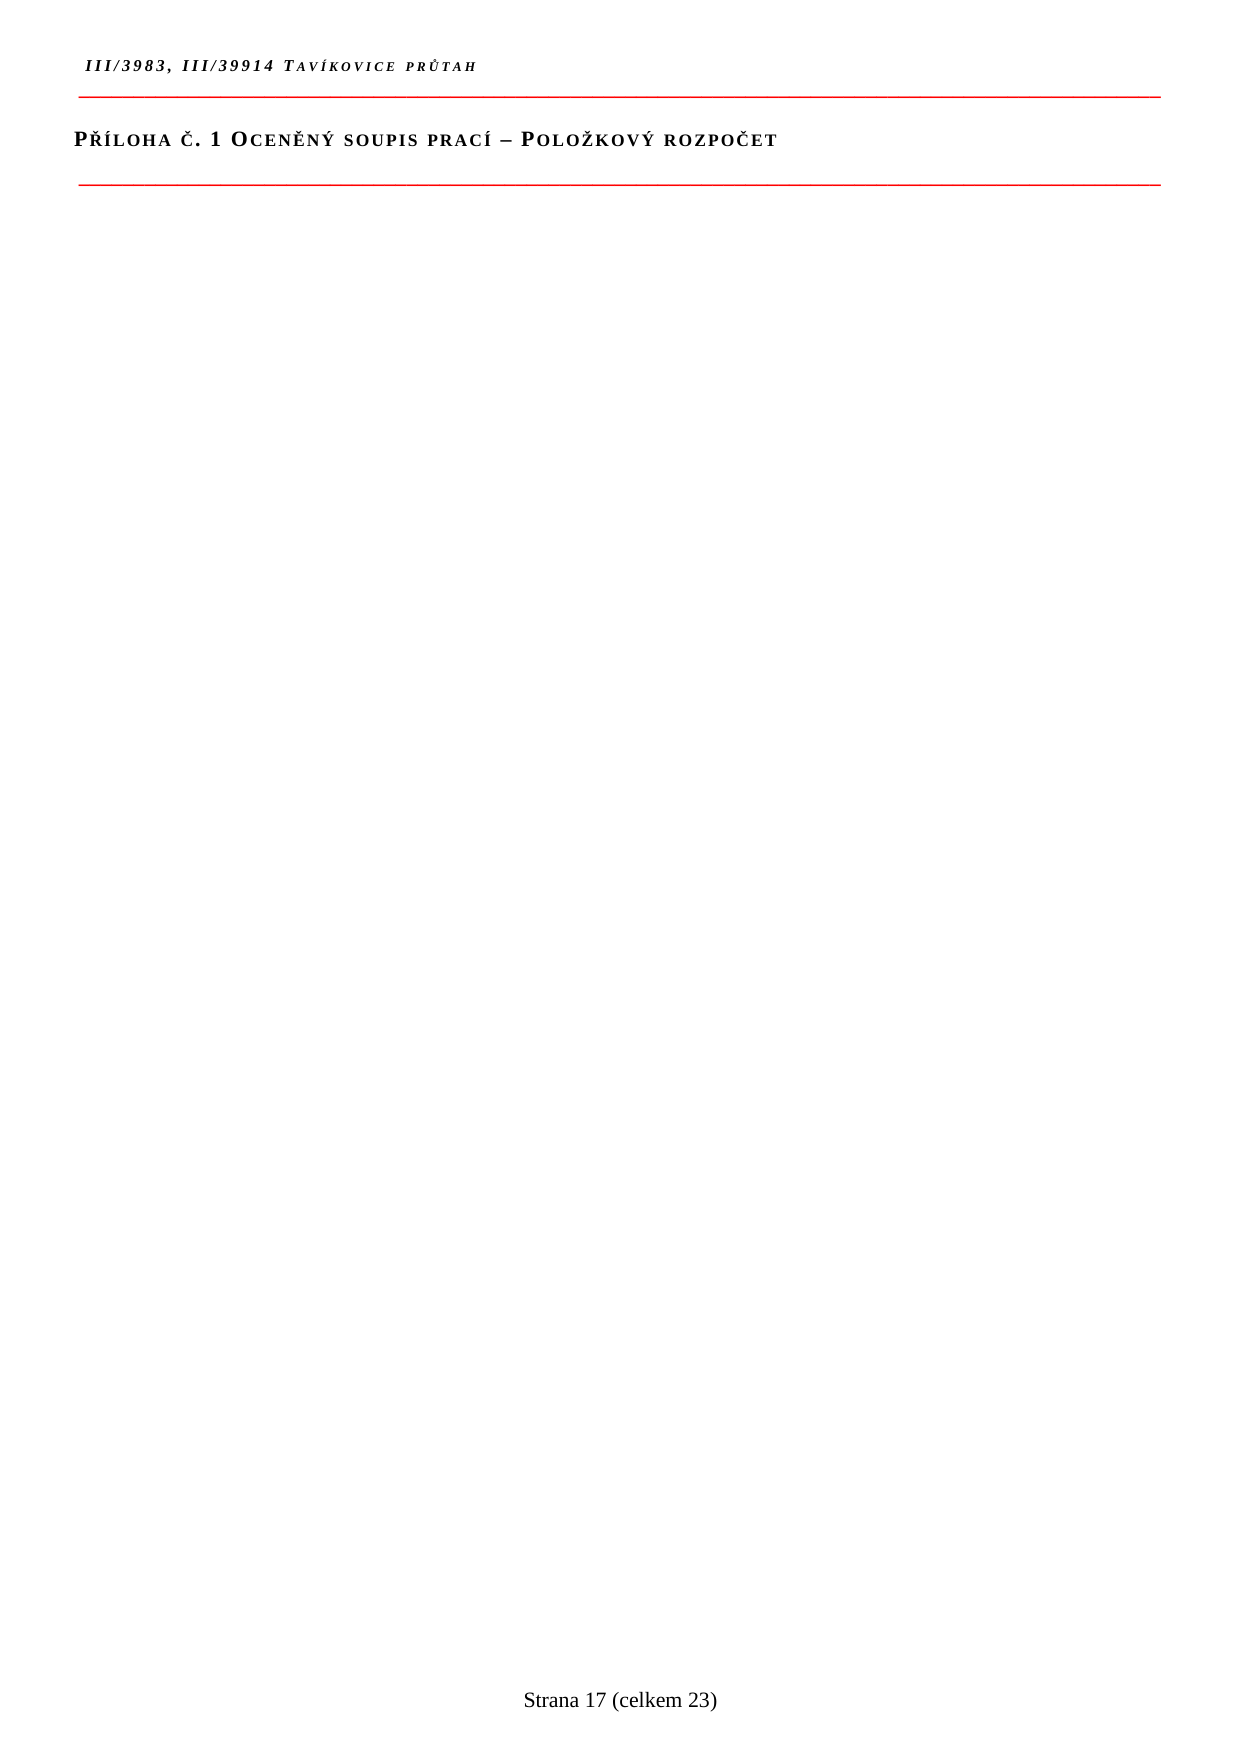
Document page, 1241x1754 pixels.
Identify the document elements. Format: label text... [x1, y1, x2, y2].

text ___________________________________________________________________________________________________ [74, 163, 1166, 189]
text Příloha č. 1 Oceněný soupis prací – Položkový rozpočet [74, 126, 1166, 151]
